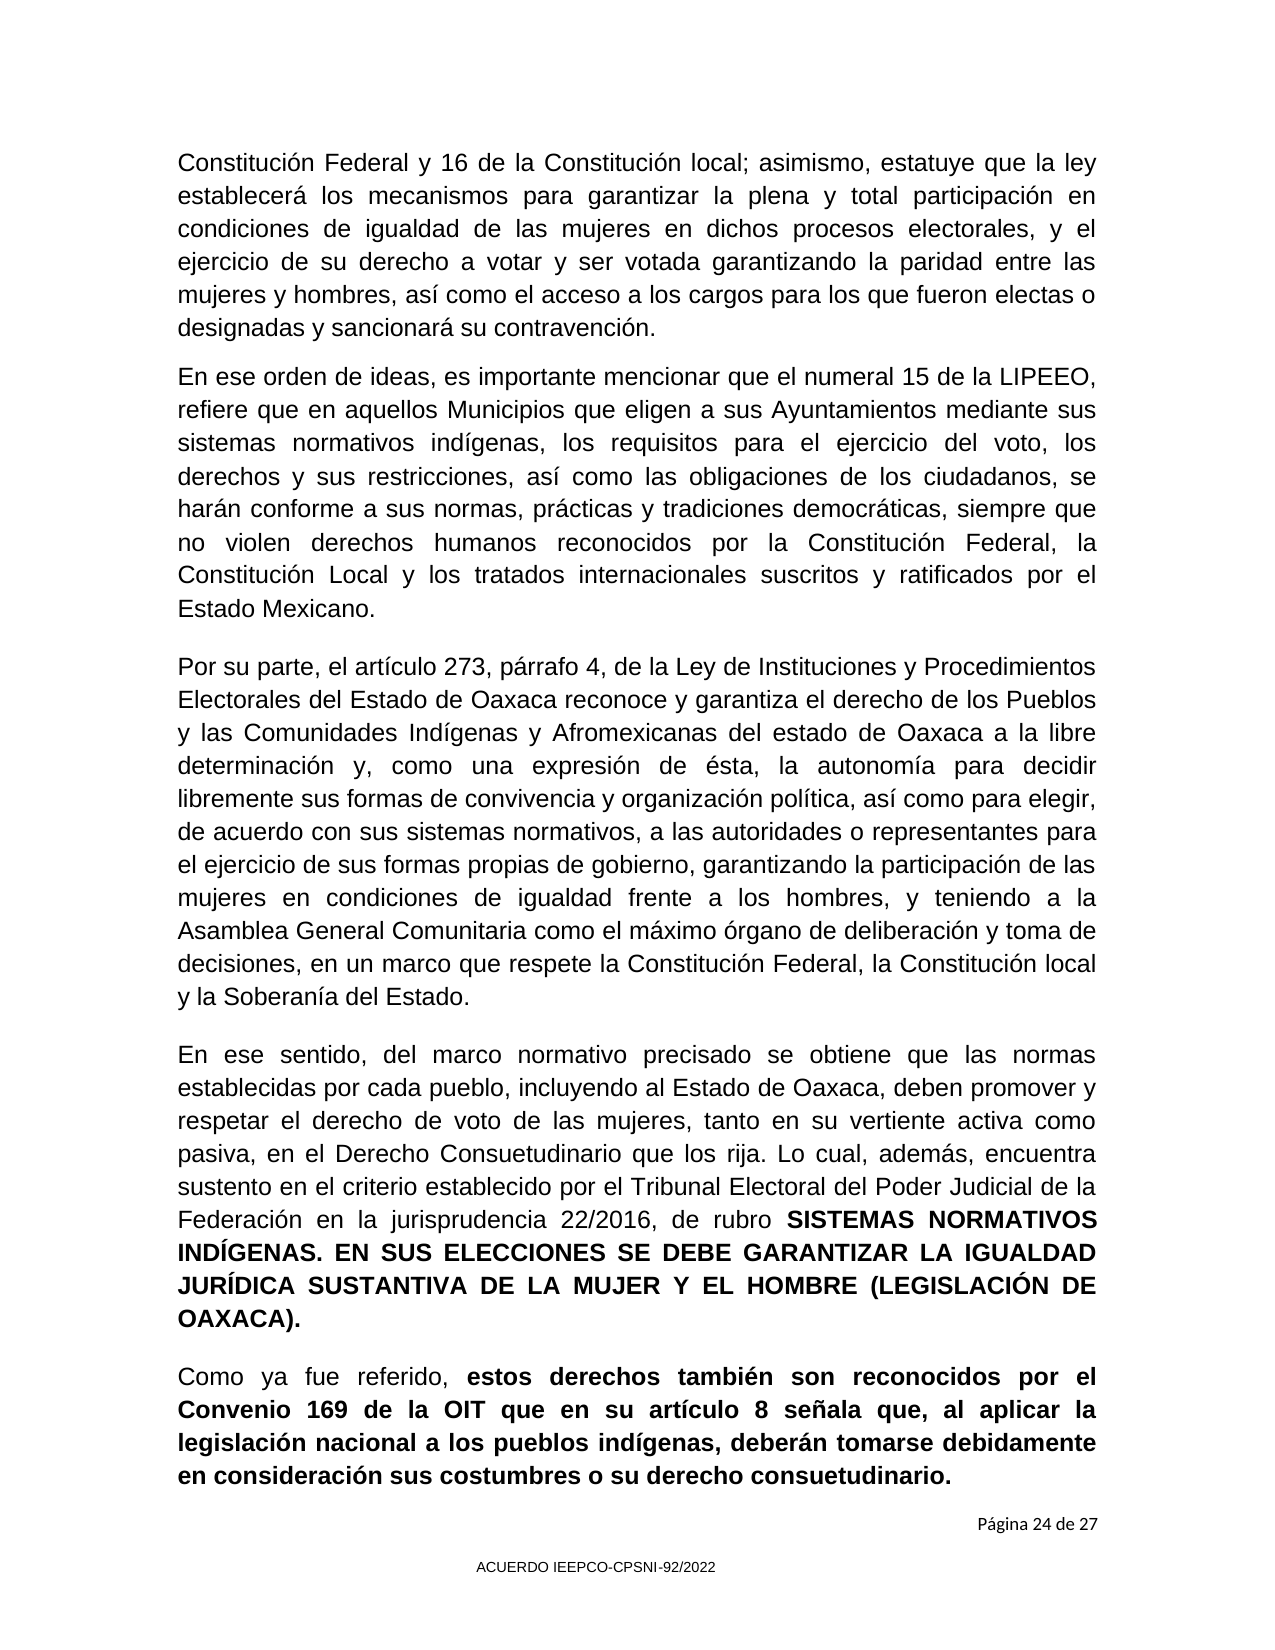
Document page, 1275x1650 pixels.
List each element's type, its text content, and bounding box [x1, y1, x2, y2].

text Como ya fue referido, estos derechos también son reconocidos por el Convenio 169 de la OIT que en su artículo 8 señala que, al aplicar la legislación nacional a los pueblos indígenas, deberán tomarse debidamente en consideración sus costumbres o su derecho consuetudinario. [177, 1362, 1098, 1490]
text Por su parte, el artículo 273, párrafo 4, de la Ley de Instituciones y Procedimientos Electorales del Estado de Oaxaca reconoce y garantiza el derecho de los Pueblos y las Comunidades Indígenas y Afromexicanas del estado de Oaxaca a la libre determinación y, como una expresión de ésta, la autonomía para decidir libremente sus formas de convivencia y organización política, así como para elegir, de acuerdo con sus sistemas normativos, a las autoridades o representantes para el ejercicio de sus formas propias de gobierno, garantizando la participación de las mujeres en condiciones de igualdad frente a los hombres, y teniendo a la Asamblea General Comunitaria como el máximo órgano de deliberación y toma de decisiones, en un marco que respete la Constitución Federal, la Constitución local y la Soberanía del Estado. [177, 652, 1098, 1011]
text En ese orden de ideas, es importante mencionar que el numeral 15 de la LIPEEO, refiere que en aquellos Municipios que eligen a sus Ayuntamientos mediante sus sistemas normativos indígenas, los requisitos para el ejercicio del voto, los derechos y sus restricciones, así como las obligaciones de los ciudadanos, se harán conforme a sus normas, prácticas y tradiciones democráticas, siempre que no violen derechos humanos reconocidos por la Constitución Federal, la Constitución Local y los tratados internacionales suscritos y ratificados por el Estado Mexicano. [177, 362, 1098, 622]
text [177, 148, 1098, 341]
text En ese sentido, del marco normativo precisado se obtiene que las normas establecidas por cada pueblo, incluyendo al Estado de Oaxaca, deben promover y respetar el derecho de voto de las mujeres, tanto en su vertiente activa como pasiva, en el Derecho Consuetudinario que los rija. Lo cual, además, encuentra sustento en el criterio establecido por el Tribunal Electoral del Poder Judicial de la Federación en la jurisprudencia 22/2016, de rubro SISTEMAS NORMATIVOS INDÍGENAS. EN SUS ELECCIONES SE DEBE GARANTIZAR LA IGUALDAD JURÍDICA SUSTANTIVA DE LA MUJER Y EL HOMBRE (LEGISLACIÓN DE OAXACA). [177, 1040, 1098, 1333]
